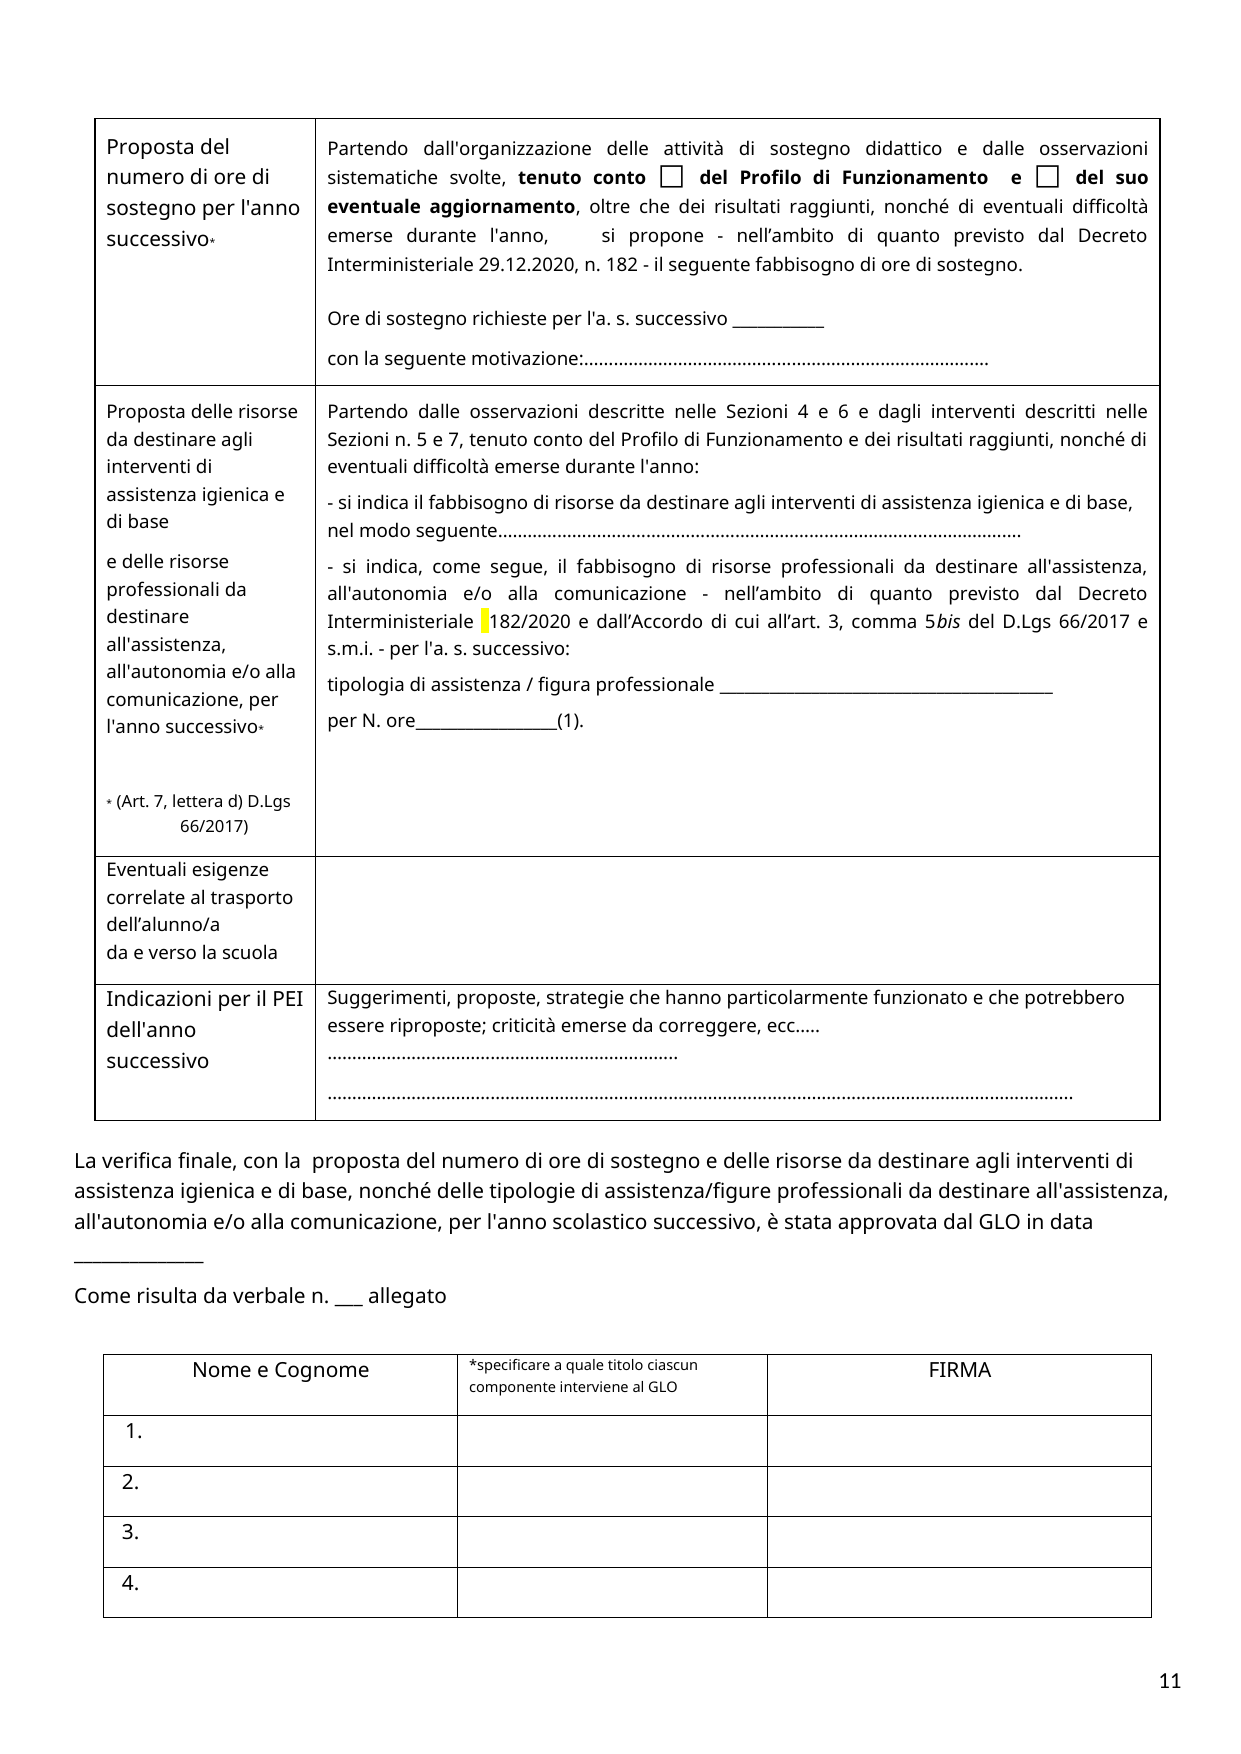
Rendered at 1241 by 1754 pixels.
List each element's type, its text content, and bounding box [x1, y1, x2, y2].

table_cell [768, 1517, 1151, 1567]
table_cell [104, 1467, 457, 1516]
table_cell [104, 1517, 457, 1567]
table_cell Suggerimenti, proposte, strategie che hanno particolarmente funzionato e che potrebbero essere riproposte; criticità emerse da correggere, ecc…..…………………………………………………………….. ………………………………………………………………………..………………………………………………………….. [316, 985, 1159, 1120]
table_cell [458, 1568, 767, 1617]
table_cell [768, 1467, 1151, 1516]
table_header Nome e Cognome [104, 1355, 457, 1415]
table_cell [768, 1568, 1151, 1617]
table_header Proposta del numero di ore di sostegno per l'anno successivo* [96, 119, 315, 385]
table_header *specificare a quale titolo ciascun componente interviene al GLO [458, 1355, 767, 1415]
table_cell Indicazioni per il PEI dell'anno successivo [96, 985, 315, 1120]
table_cell [768, 1416, 1151, 1466]
table_cell [104, 1568, 457, 1617]
table_header FIRMA [768, 1355, 1151, 1415]
table_cell Proposta delle risorse da destinare agli interventi di assistenza igienica e di base e delle risorse professionali da destinare all'assistenza, all'autonomia e/o alla comunicazione, per l'anno successivo* * (Art. 7, lettera d) D.Lgs 66/2017) [96, 386, 315, 856]
text La verifica finale, con la proposta del numero di ore di sostegno e delle risorse da destinare agli interventi di assistenza igienica e di base, nonché delle tipologie di assistenza/figure professionali da destinare all'assistenza, all'autonomia e/o alla comunicazione, per l'anno scolastico successivo, è stata approvata dal GLO in data ______________ [74, 1146, 1181, 1266]
text Come risulta da verbale n. ___ allegato [74, 1281, 1181, 1309]
table_cell Eventuali esigenze correlate al trasporto dell’alunno/a da e verso la scuola [96, 857, 315, 983]
table_cell Partendo dalle osservazioni descritte nelle Sezioni 4 e 6 e dagli interventi descritti nelle Sezioni n. 5 e 7, tenuto conto del Profilo di Funzionamento e dei risultati raggiunti, nonché di eventuali difficoltà emerse durante l'anno: - si indica il fabbisogno di risorse da destinare agli interventi di assistenza igienica e di base, nel modo seguente……………………………………………………………………………………………. - si indica, come segue, il fabbisogno di risorse professionali da destinare all'assistenza, all'autonomia e/o alla comunicazione - nell’ambito di quanto previsto dal Decreto Interministeriale 182/2020 e dall’Accordo di cui all’art. 3, comma 5bis del D.Lgs 66/2017 e s.m.i. - per l'a. s. successivo: tipologia di assistenza / figura professionale ________________________________________ per N. ore_________________(1). [316, 386, 1159, 856]
table_header Partendo dall'organizzazione delle attività di sostegno didattico e dalle osservazioni sistematiche svolte, tenuto conto □ del Profilo di Funzionamento e □ del suo eventuale aggiornamento, oltre che dei risultati raggiunti, nonché di eventuali difficoltà emerse durante l'anno, si propone - nell’ambito di quanto previsto dal Decreto Interministeriale 29.12.2020, n. 182 - il seguente fabbisogno di ore di sostegno. Ore di sostegno richieste per l'a. s. successivo ___________ con la seguente motivazione:………………………………………………………………………. [316, 119, 1159, 385]
table_cell [104, 1416, 457, 1466]
table_cell [458, 1416, 767, 1466]
table_cell [458, 1517, 767, 1567]
table_cell [458, 1467, 767, 1516]
table_cell [316, 857, 1159, 983]
